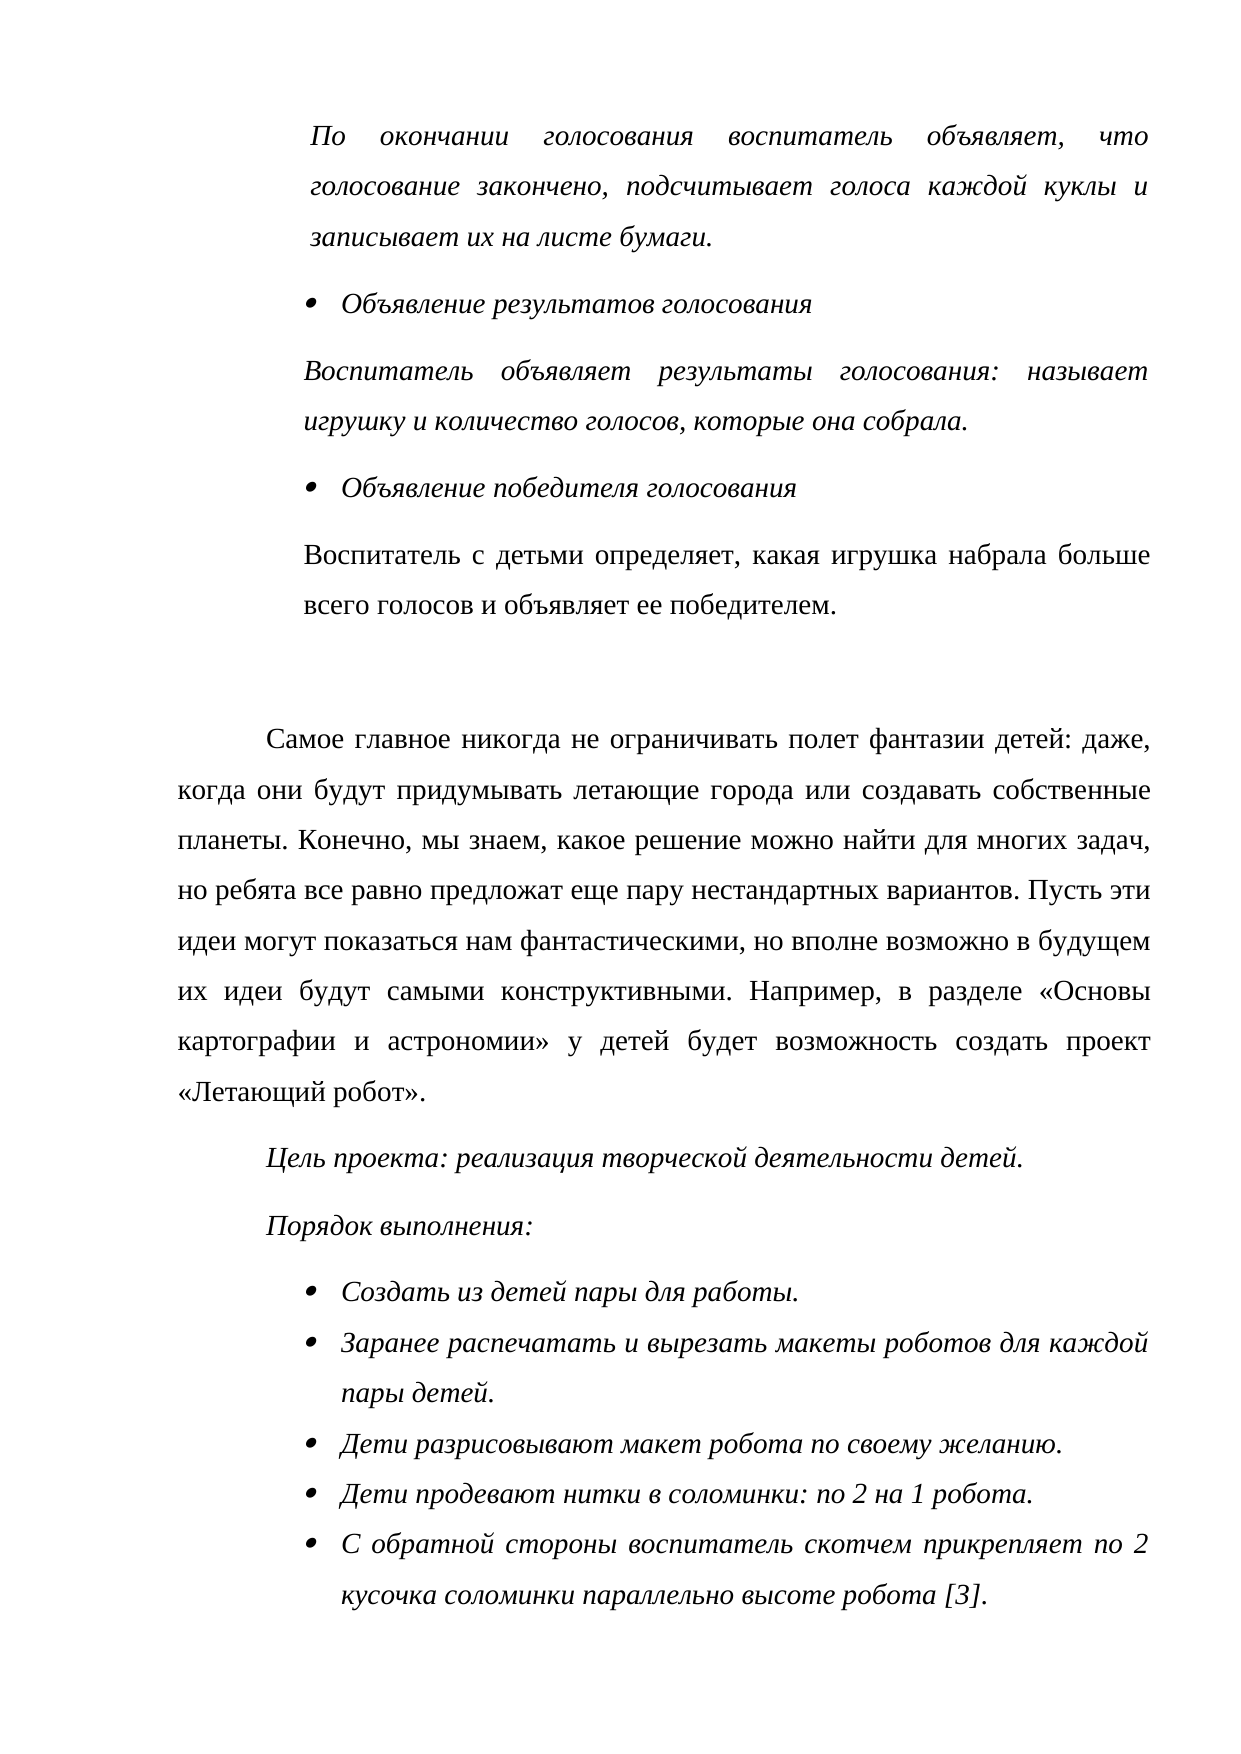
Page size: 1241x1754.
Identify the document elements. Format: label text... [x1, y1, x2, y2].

list Дети разрисовывают макет робота по своему желанию. [303, 1426, 1152, 1459]
text Самое главное никогда не ограничивать полет фантазии детей: даже, когда они будут придумывать летающие города или создавать собственные планеты. Конечно, мы знаем, какое решение можно найти для многих задач, но ребята все равно предложат еще пару нестандартных вариантов. Пусть эти идеи могут показаться нам фантастическими, но вполне возможно в будущем их идеи будут самыми конструктивными. Например, в разделе «Основы картографии и астрономии» у детей будет возможность создать проект «Летающий робот». [177, 721, 1152, 1107]
text Цель проекта: реализация творческой деятельности детей. [177, 1141, 1152, 1174]
text По окончании голосования воспитатель объявляет, что голосование закончено, подсчитывает голоса каждой куклы и записывает их на листе бумаги. [310, 118, 1152, 252]
text Воспитатель с детьми определяет, какая игрушка набрала больше всего голосов и объявляет ее победителем. [303, 537, 1152, 621]
list Создать из детей пары для работы. [303, 1274, 1152, 1308]
list Объявление победителя голосования [303, 470, 1152, 504]
list Заранее распечатать и вырезать макеты роботов для каждой пары детей. [303, 1325, 1152, 1409]
list Объявление результатов голосования [303, 286, 1152, 319]
list С обратной стороны воспитатель скотчем прикрепляет по 2 кусочка соломинки параллельно высоте робота [3]. [303, 1527, 1152, 1611]
text Воспитатель объявляет результаты голосования: называет игрушку и количество голосов, которые она собрала. [303, 353, 1152, 437]
text Порядок выполнения: [177, 1208, 1152, 1241]
list Дети продевают нитки в соломинки: по 2 на 1 робота. [303, 1476, 1152, 1510]
